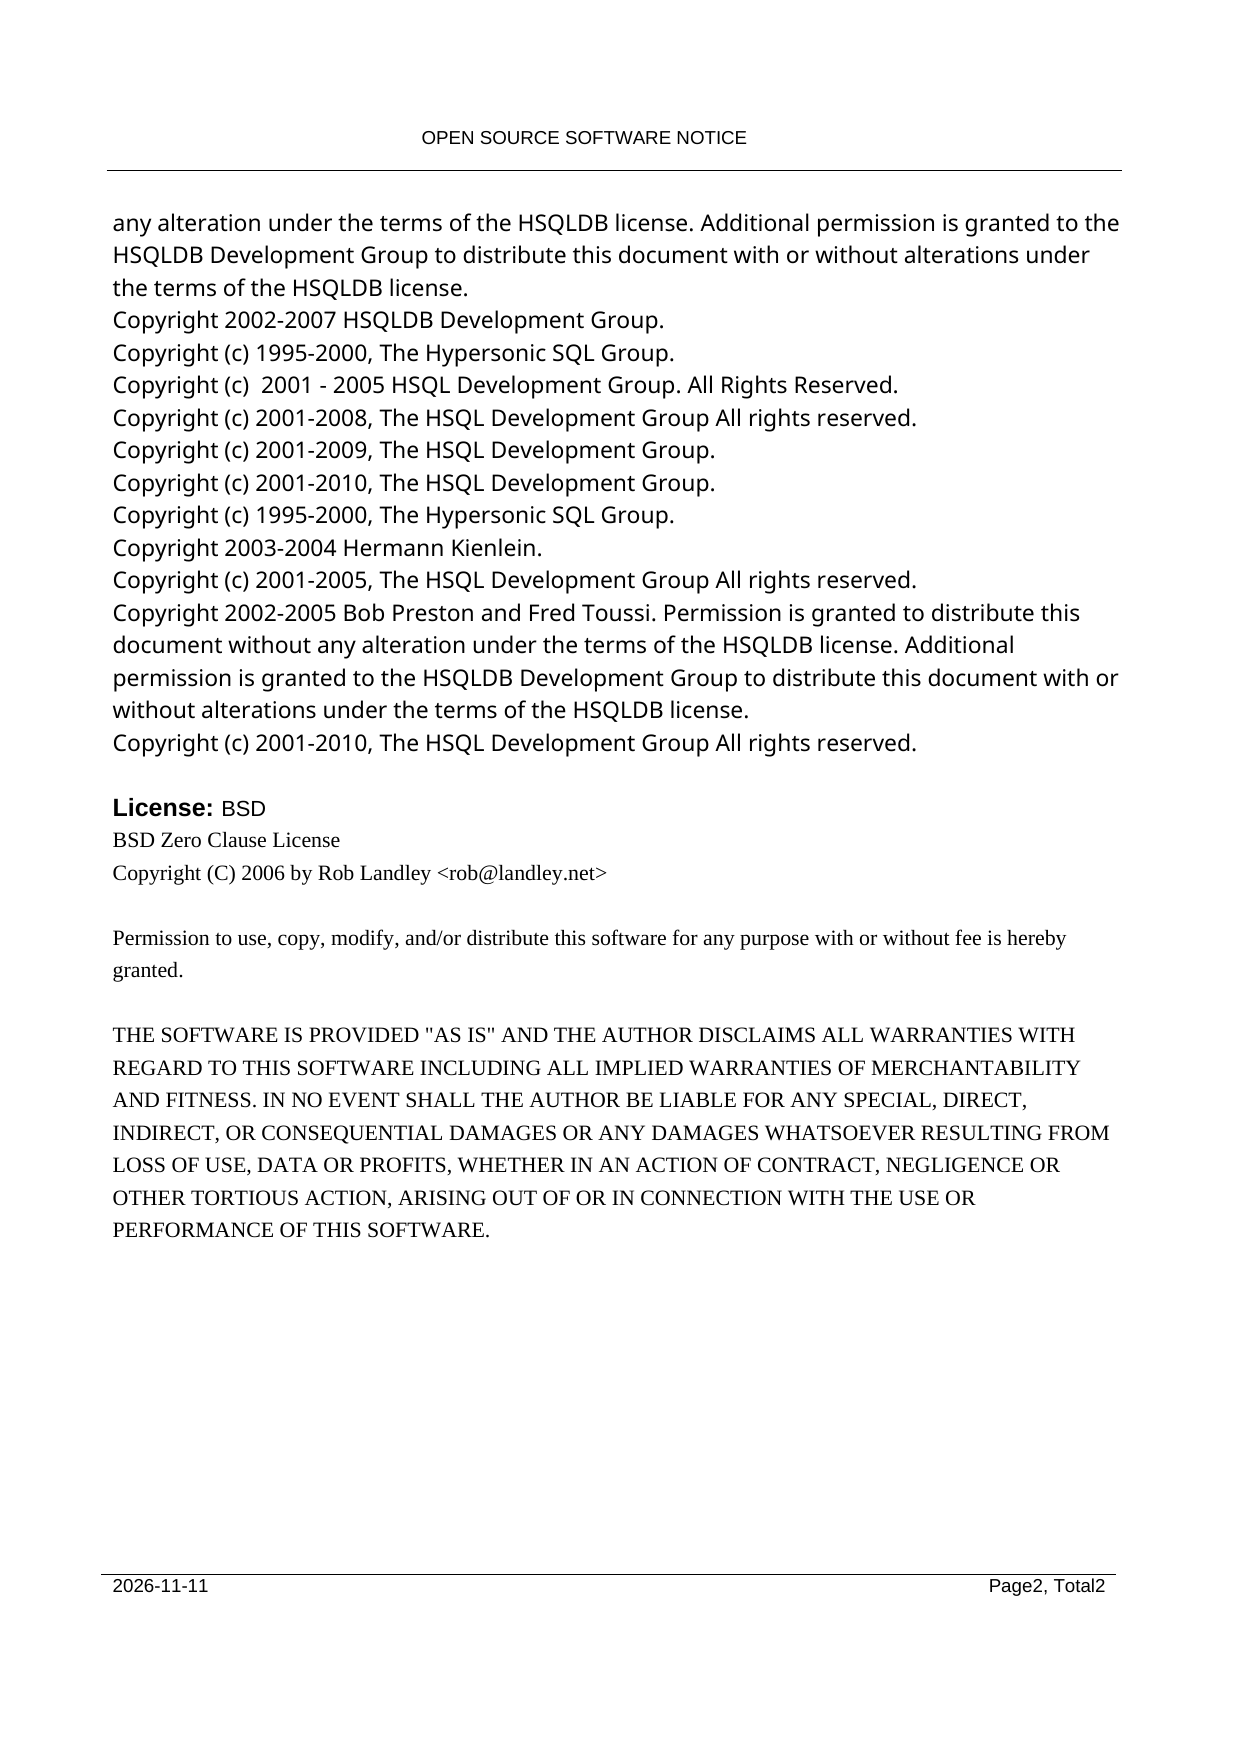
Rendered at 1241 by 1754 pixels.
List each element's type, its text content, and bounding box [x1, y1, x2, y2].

text BSD Zero Clause License Copyright (C) 2006 by Rob Landley <rob@landley.net> Permission to use, copy, modify, and/or distribute this software for any purpose with or without fee is hereby granted. THE SOFTWARE IS PROVIDED "AS IS" AND THE AUTHOR DISCLAIMS ALL WARRANTIES WITH REGARD TO THIS SOFTWARE INCLUDING ALL IMPLIED WARRANTIES OF MERCHANTABILITY AND FITNESS. IN NO EVENT SHALL THE AUTHOR BE LIABLE FOR ANY SPECIAL, DIRECT, INDIRECT, OR CONSEQUENTIAL DAMAGES OR ANY DAMAGES WHATSOEVER RESULTING FROM LOSS OF USE, DATA OR PROFITS, WHETHER IN AN ACTION OF CONTRACT, NEGLIGENCE OR OTHER TORTIOUS ACTION, ARISING OUT OF OR IN CONNECTION WITH THE USE OR PERFORMANCE OF THIS SOFTWARE. [112, 824, 1128, 1279]
text License: BSD [112, 791, 1128, 824]
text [112, 206, 1128, 791]
